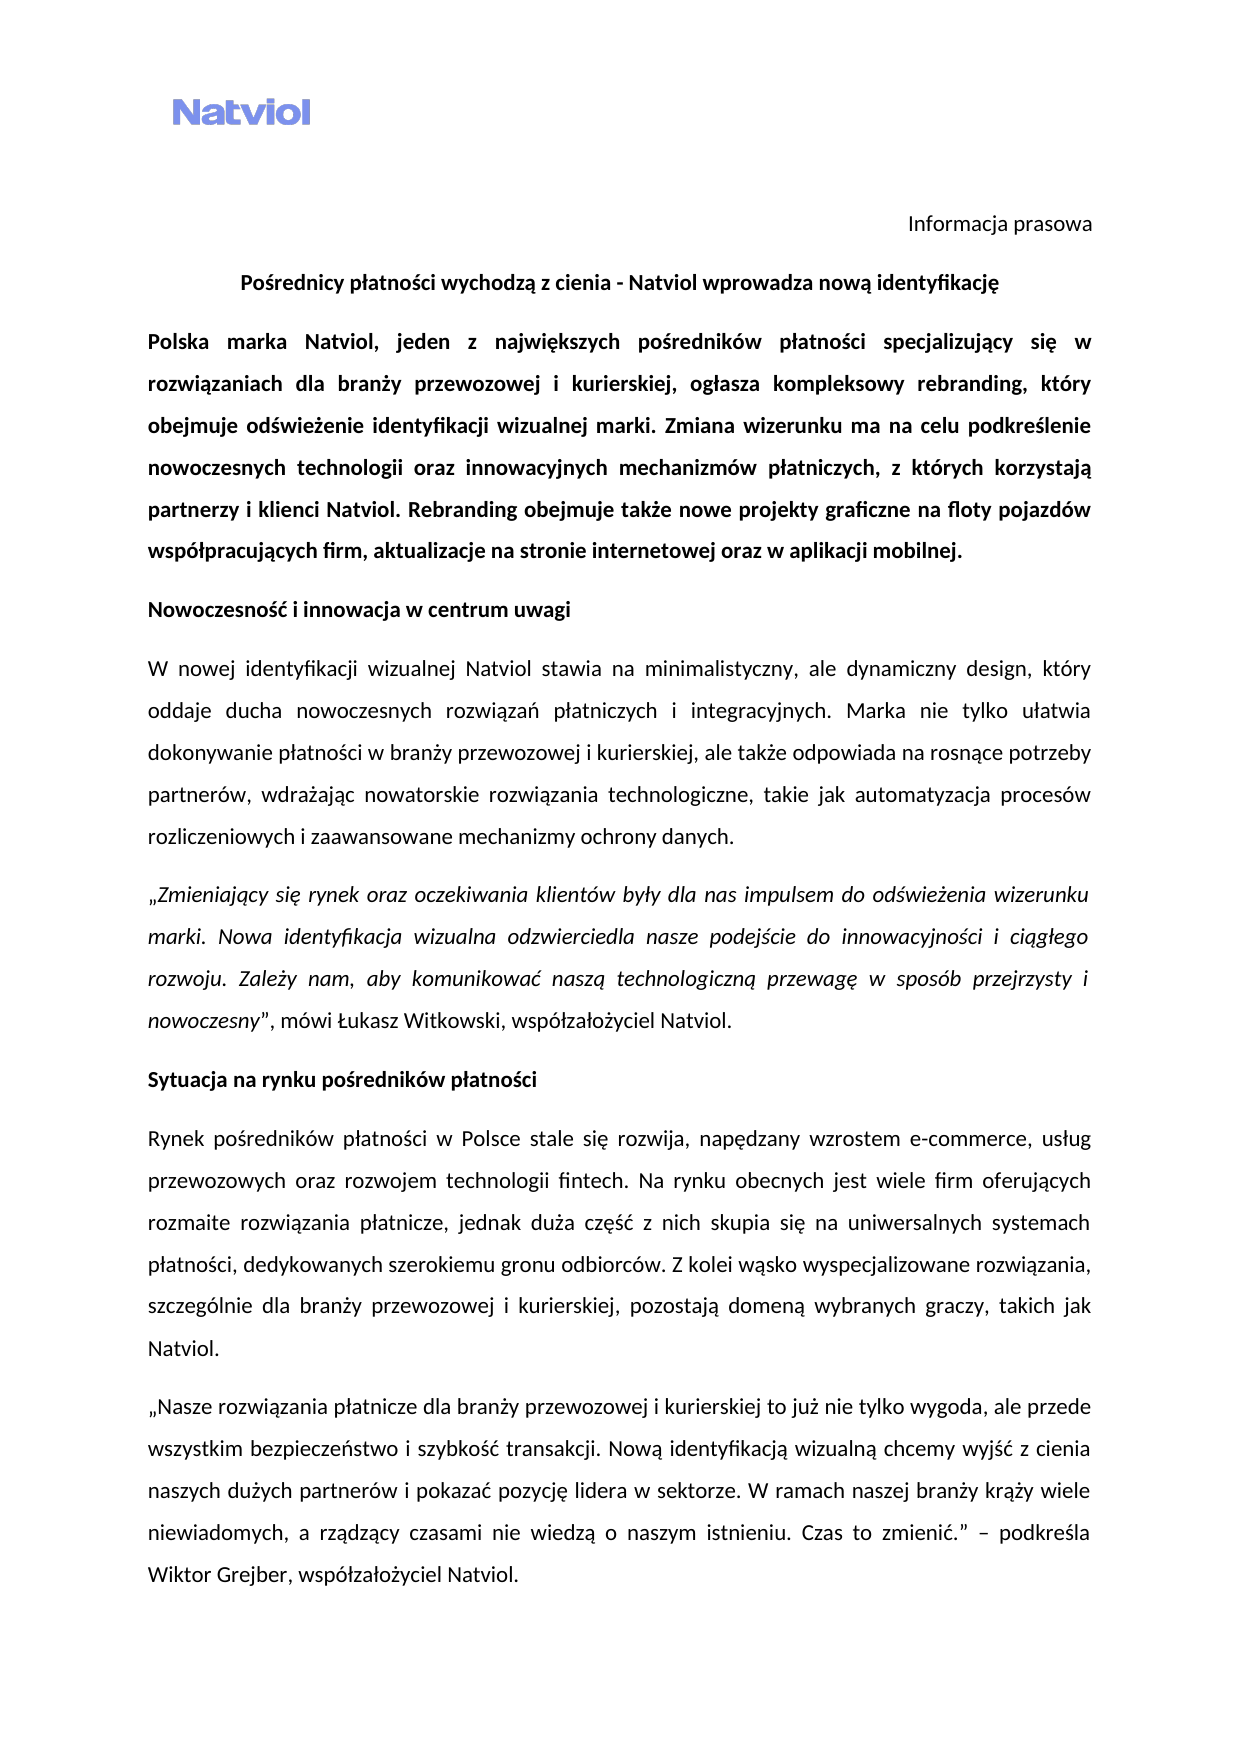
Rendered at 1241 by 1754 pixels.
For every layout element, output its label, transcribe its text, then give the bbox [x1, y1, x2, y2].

text Nowoczesność i innowacja w centrum uwagi [148, 595, 1093, 623]
text Rynek pośredników płatności w Polsce stale się rozwija, napędzany wzrostem e-commerce, usług przewozowych oraz rozwojem technologii fintech. Na rynku obecnych jest wiele firm oferujących rozmaite rozwiązania płatnicze, jednak duża część z nich skupia się na uniwersalnych systemach płatności, dedykowanych szerokiemu gronu odbiorców. Z kolei wąsko wyspecjalizowane rozwiązania, szczególnie dla branży przewozowej i kurierskiej, pozostają domeną wybranych graczy, takich jak Natviol. [148, 1124, 1093, 1362]
text „Zmieniający się rynek oraz oczekiwania klientów były dla nas impulsem do odświeżenia wizerunku marki. Nowa identyfikacja wizualna odzwierciedla nasze podejście do innowacyjności i ciągłego rozwoju. Zależy nam, aby komunikować naszą technologiczną przewagę w sposób przejrzysty i nowoczesny”, mówi Łukasz Witkowski, współzałożyciel Natviol. [148, 881, 1093, 1034]
picture [147, 73, 336, 151]
text „Nasze rozwiązania płatnicze dla branży przewozowej i kurierskiej to już nie tylko wygoda, ale przede wszystkim bezpieczeństwo i szybkość transakcji. Nową identyfikacją wizualną chcemy wyjść z cienia naszych dużych partnerów i pokazać pozycję lidera w sektorze. W ramach naszej branży krąży wiele niewiadomych, a rządzący czasami nie wiedzą o naszym istnieniu. Czas to zmienić.” – podkreśla Wiktor Grejber, współzałożyciel Natviol. [148, 1392, 1093, 1588]
text W nowej identyfikacji wizualnej Natviol stawia na minimalistyczny, ale dynamiczny design, który oddaje ducha nowoczesnych rozwiązań płatniczych i integracyjnych. Marka nie tylko ułatwia dokonywanie płatności w branży przewozowej i kurierskiej, ale także odpowiada na rosnące potrzeby partnerów, wdrażając nowatorskie rozwiązania technologiczne, takie jak automatyzacja procesów rozliczeniowych i zaawansowane mechanizmy ochrony danych. [148, 654, 1093, 850]
text Informacja prasowa [148, 209, 1093, 237]
text Polska marka Natviol, jeden z największych pośredników płatności specjalizujący się w rozwiązaniach dla branży przewozowej i kurierskiej, ogłasza kompleksowy rebranding, który obejmuje odświeżenie identyfikacji wizualnej marki. Zmiana wizerunku ma na celu podkreślenie nowoczesnych technologii oraz innowacyjnych mechanizmów płatniczych, z których korzystają partnerzy i klienci Natviol. Rebranding obejmuje także nowe projekty graficzne na floty pojazdów współpracujących firm, aktualizacje na stronie internetowej oraz w aplikacji mobilnej. [148, 327, 1093, 565]
text Pośrednicy płatności wychodzą z cienia - Natviol wprowadza nową identyfikację [148, 268, 1093, 296]
text Sytuacja na rynku pośredników płatności [148, 1065, 1093, 1093]
